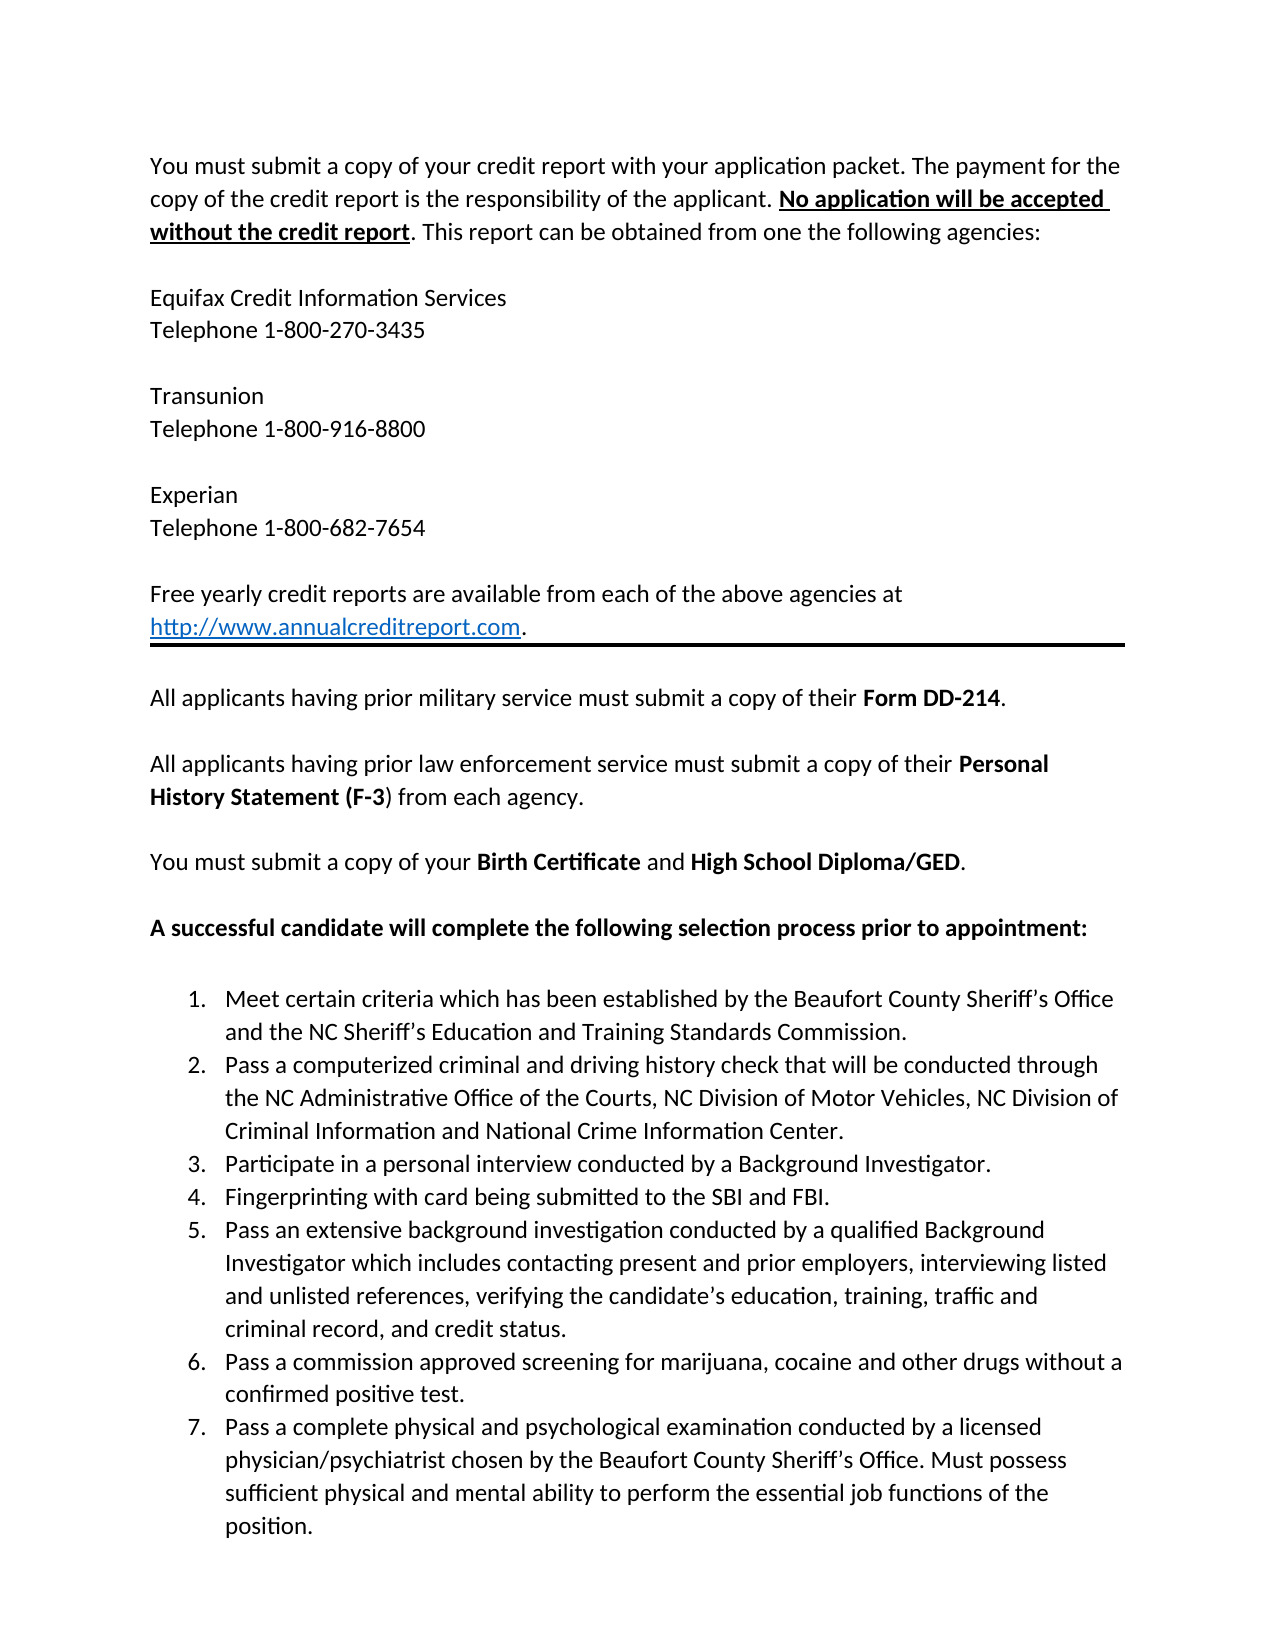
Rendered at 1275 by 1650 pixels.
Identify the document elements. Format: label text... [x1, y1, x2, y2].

text You must submit a copy of your Birth Certificate and High School Diploma/GED. [150, 846, 1125, 877]
list Pass a commission approved screening for marijuana, cocaine and other drugs without a confirmed positive test. [187, 1346, 1125, 1409]
list Participate in a personal interview conducted by a Background Investigator. [187, 1148, 1125, 1179]
list Pass a computerized criminal and driving history check that will be conducted through the NC Administrative Office of the Courts, NC Division of Motor Vehicles, NC Division of Criminal Information and National Crime Information Center. [187, 1049, 1125, 1146]
text Free yearly credit reports are available from each of the above agencies at http://www.annualcreditreport.com. [150, 578, 1125, 643]
text Transunion [150, 380, 1125, 411]
text Telephone 1-800-270-3435 [150, 314, 1125, 345]
text Equifax Credit Information Services [150, 282, 1125, 312]
list Pass a complete physical and psychological examination conducted by a licensed physician/psychiatrist chosen by the Beaufort County Sheriff’s Office. Must possess sufficient physical and mental ability to perform the essential job functions of the position. [187, 1412, 1125, 1541]
list Pass an extensive background investigation conducted by a qualified Background Investigator which includes contacting present and prior employers, interviewing listed and unlisted references, verifying the candidate’s education, training, traffic and criminal record, and credit status. [187, 1214, 1125, 1343]
text A successful candidate will complete the following selection process prior to appointment: [150, 912, 1125, 943]
list Meet certain criteria which has been established by the Beaufort County Sheriff’s Office and the NC Sheriff’s Education and Training Standards Commission. [187, 984, 1125, 1047]
text Telephone 1-800-916-8800 [150, 413, 1125, 444]
text All applicants having prior military service must submit a copy of their Form DD-214. [150, 682, 1125, 712]
text Telephone 1-800-682-7654 [150, 512, 1125, 543]
text You must submit a copy of your credit report with your application packet. The payment for the copy of the credit report is the responsibility of the applicant. No application will be accepted without the credit report. This report can be obtained from one the following agencies: [150, 150, 1125, 246]
text All applicants having prior law enforcement service must submit a copy of their Personal History Statement (F-3) from each agency. [150, 748, 1125, 811]
list Fingerprinting with card being submitted to the SBI and FBI. [187, 1181, 1125, 1212]
text Experian [150, 479, 1125, 510]
